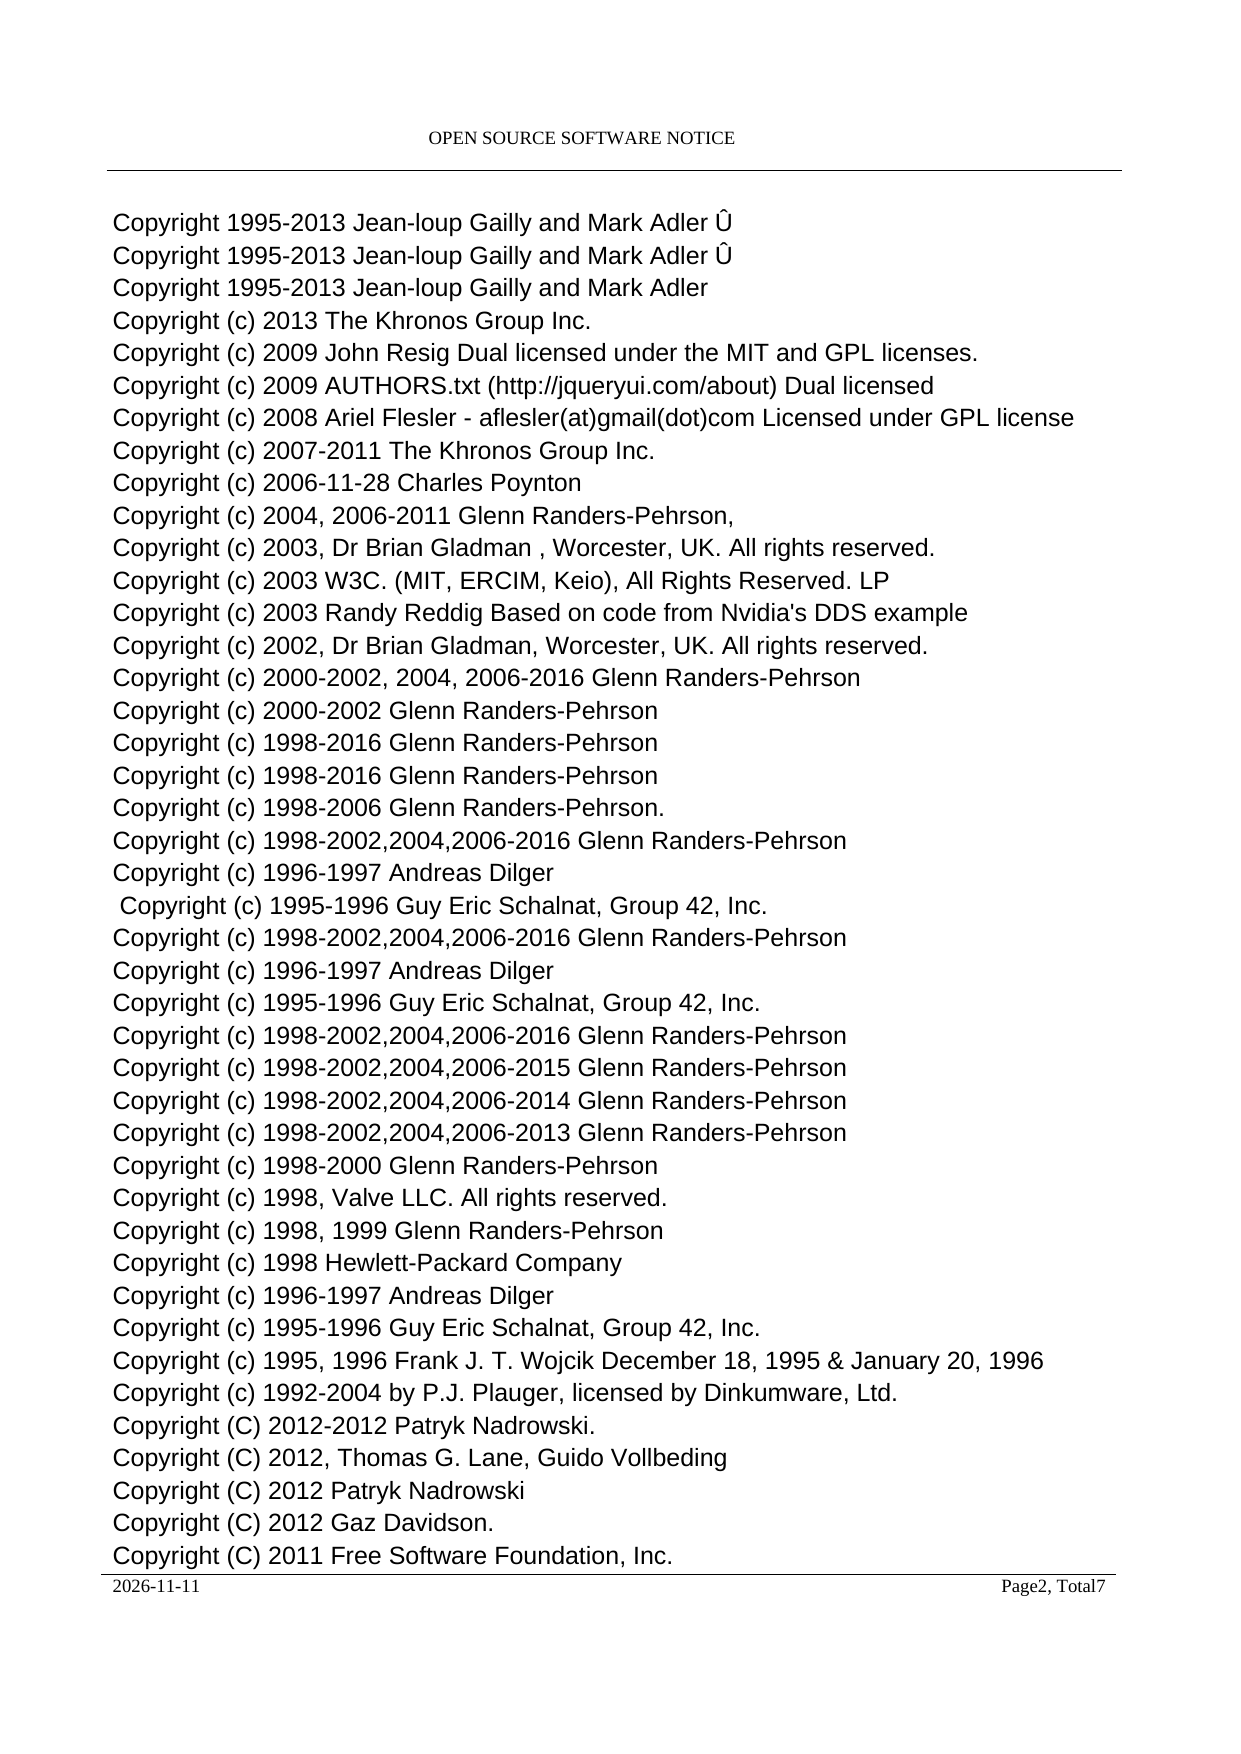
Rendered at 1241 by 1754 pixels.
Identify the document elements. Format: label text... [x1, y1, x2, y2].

text Copyright (c) 1992-2004 by P.J. Plauger, licensed by Dinkumware, Ltd. [112, 1376, 1128, 1409]
text Copyright (c) 2003 W3C. (MIT, ERCIM, Keio), All Rights Reserved. LP [112, 564, 1128, 596]
text Copyright (c) 1998-2016 Glenn Randers-Pehrson [112, 726, 1128, 759]
text Copyright (c) 1995-1996 Guy Eric Schalnat, Group 42, Inc. [112, 1311, 1128, 1344]
text Copyright (C) 2012, Thomas G. Lane, Guido Vollbeding [112, 1441, 1128, 1474]
text Copyright (c) 1998 Hewlett-Packard Company [112, 1246, 1128, 1279]
text Copyright (c) 2009 John Resig Dual licensed under the MIT and GPL licenses. [112, 336, 1128, 369]
text Copyright (c) 1995-1996 Guy Eric Schalnat, Group 42, Inc. [112, 889, 1128, 921]
text Copyright (c) 1998-2002,2004,2006-2013 Glenn Randers-Pehrson [112, 1116, 1128, 1149]
text Copyright (c) 1998-2000 Glenn Randers-Pehrson [112, 1149, 1128, 1181]
text Copyright (c) 1998-2016 Glenn Randers-Pehrson [112, 759, 1128, 791]
text Copyright (c) 1996-1997 Andreas Dilger [112, 856, 1128, 889]
text Copyright (c) 2003 Randy Reddig Based on code from Nvidia's DDS example [112, 596, 1128, 629]
text Copyright (C) 2011 Free Software Foundation, Inc. [112, 1539, 1128, 1571]
text Copyright (c) 2000-2002, 2004, 2006-2016 Glenn Randers-Pehrson [112, 661, 1128, 694]
text Copyright (C) 2012 Gaz Davidson. [112, 1506, 1128, 1539]
text Copyright 1995-2013 Jean-loup Gailly and Mark Adler [112, 271, 1128, 304]
text Copyright 1995-2013 Jean-loup Gailly and Mark Adler Û [112, 206, 1128, 239]
text Copyright (c) 1998, Valve LLC. All rights reserved. [112, 1181, 1128, 1214]
text Copyright (c) 1998-2002,2004,2006-2016 Glenn Randers-Pehrson [112, 1019, 1128, 1051]
text Copyright (c) 1998-2002,2004,2006-2016 Glenn Randers-Pehrson [112, 824, 1128, 856]
text Copyright (c) 1998, 1999 Glenn Randers-Pehrson [112, 1214, 1128, 1246]
text Copyright (c) 2003, Dr Brian Gladman , Worcester, UK. All rights reserved. [112, 531, 1128, 564]
text Copyright (c) 2013 The Khronos Group Inc. [112, 304, 1128, 336]
text Copyright (c) 2006-11-28 Charles Poynton [112, 466, 1128, 499]
text Copyright (c) 2009 AUTHORS.txt (http://jqueryui.com/about) Dual licensed [112, 369, 1128, 401]
text Copyright (c) 2002, Dr Brian Gladman, Worcester, UK. All rights reserved. [112, 629, 1128, 661]
text Copyright (c) 1998-2002,2004,2006-2014 Glenn Randers-Pehrson [112, 1084, 1128, 1116]
text Copyright 1995-2013 Jean-loup Gailly and Mark Adler Û [112, 239, 1128, 271]
text Copyright (c) 1995, 1996 Frank J. T. Wojcik December 18, 1995 & January 20, 1996 [112, 1344, 1128, 1376]
text Copyright (C) 2012-2012 Patryk Nadrowski. [112, 1409, 1128, 1441]
text Copyright (c) 1996-1997 Andreas Dilger [112, 954, 1128, 986]
text Copyright (c) 2000-2002 Glenn Randers-Pehrson [112, 694, 1128, 726]
text Copyright (c) 1996-1997 Andreas Dilger [112, 1279, 1128, 1311]
text Copyright (C) 2012 Patryk Nadrowski [112, 1474, 1128, 1506]
text Copyright (c) 2008 Ariel Flesler - aflesler(at)gmail(dot)com Licensed under GPL license [112, 401, 1128, 434]
text Copyright (c) 1998-2006 Glenn Randers-Pehrson. [112, 791, 1128, 824]
text Copyright (c) 2004, 2006-2011 Glenn Randers-Pehrson, [112, 499, 1128, 531]
text Copyright (c) 1995-1996 Guy Eric Schalnat, Group 42, Inc. [112, 986, 1128, 1019]
text Copyright (c) 2007-2011 The Khronos Group Inc. [112, 434, 1128, 466]
text Copyright (c) 1998-2002,2004,2006-2016 Glenn Randers-Pehrson [112, 921, 1128, 954]
text Copyright (c) 1998-2002,2004,2006-2015 Glenn Randers-Pehrson [112, 1051, 1128, 1084]
